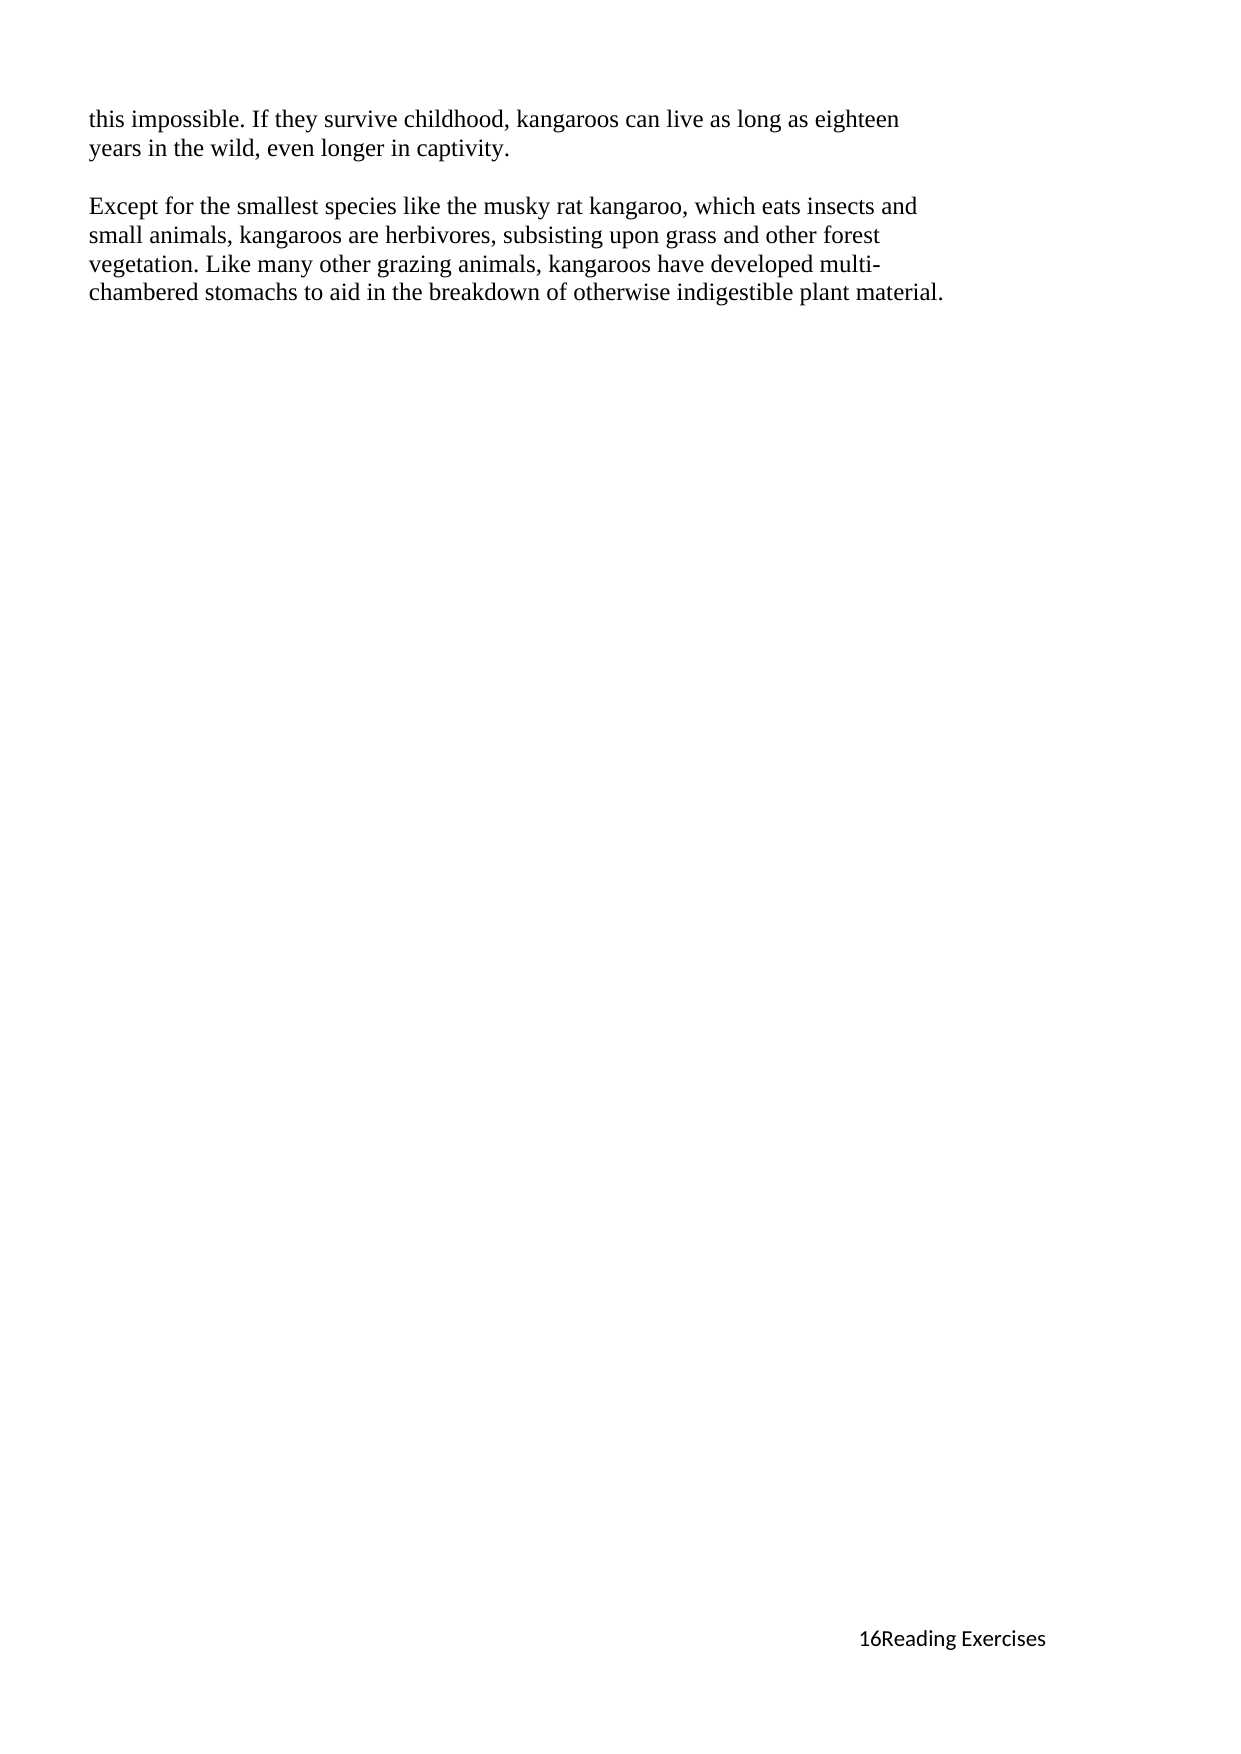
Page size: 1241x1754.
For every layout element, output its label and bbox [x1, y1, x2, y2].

table_header [87, 74, 952, 308]
